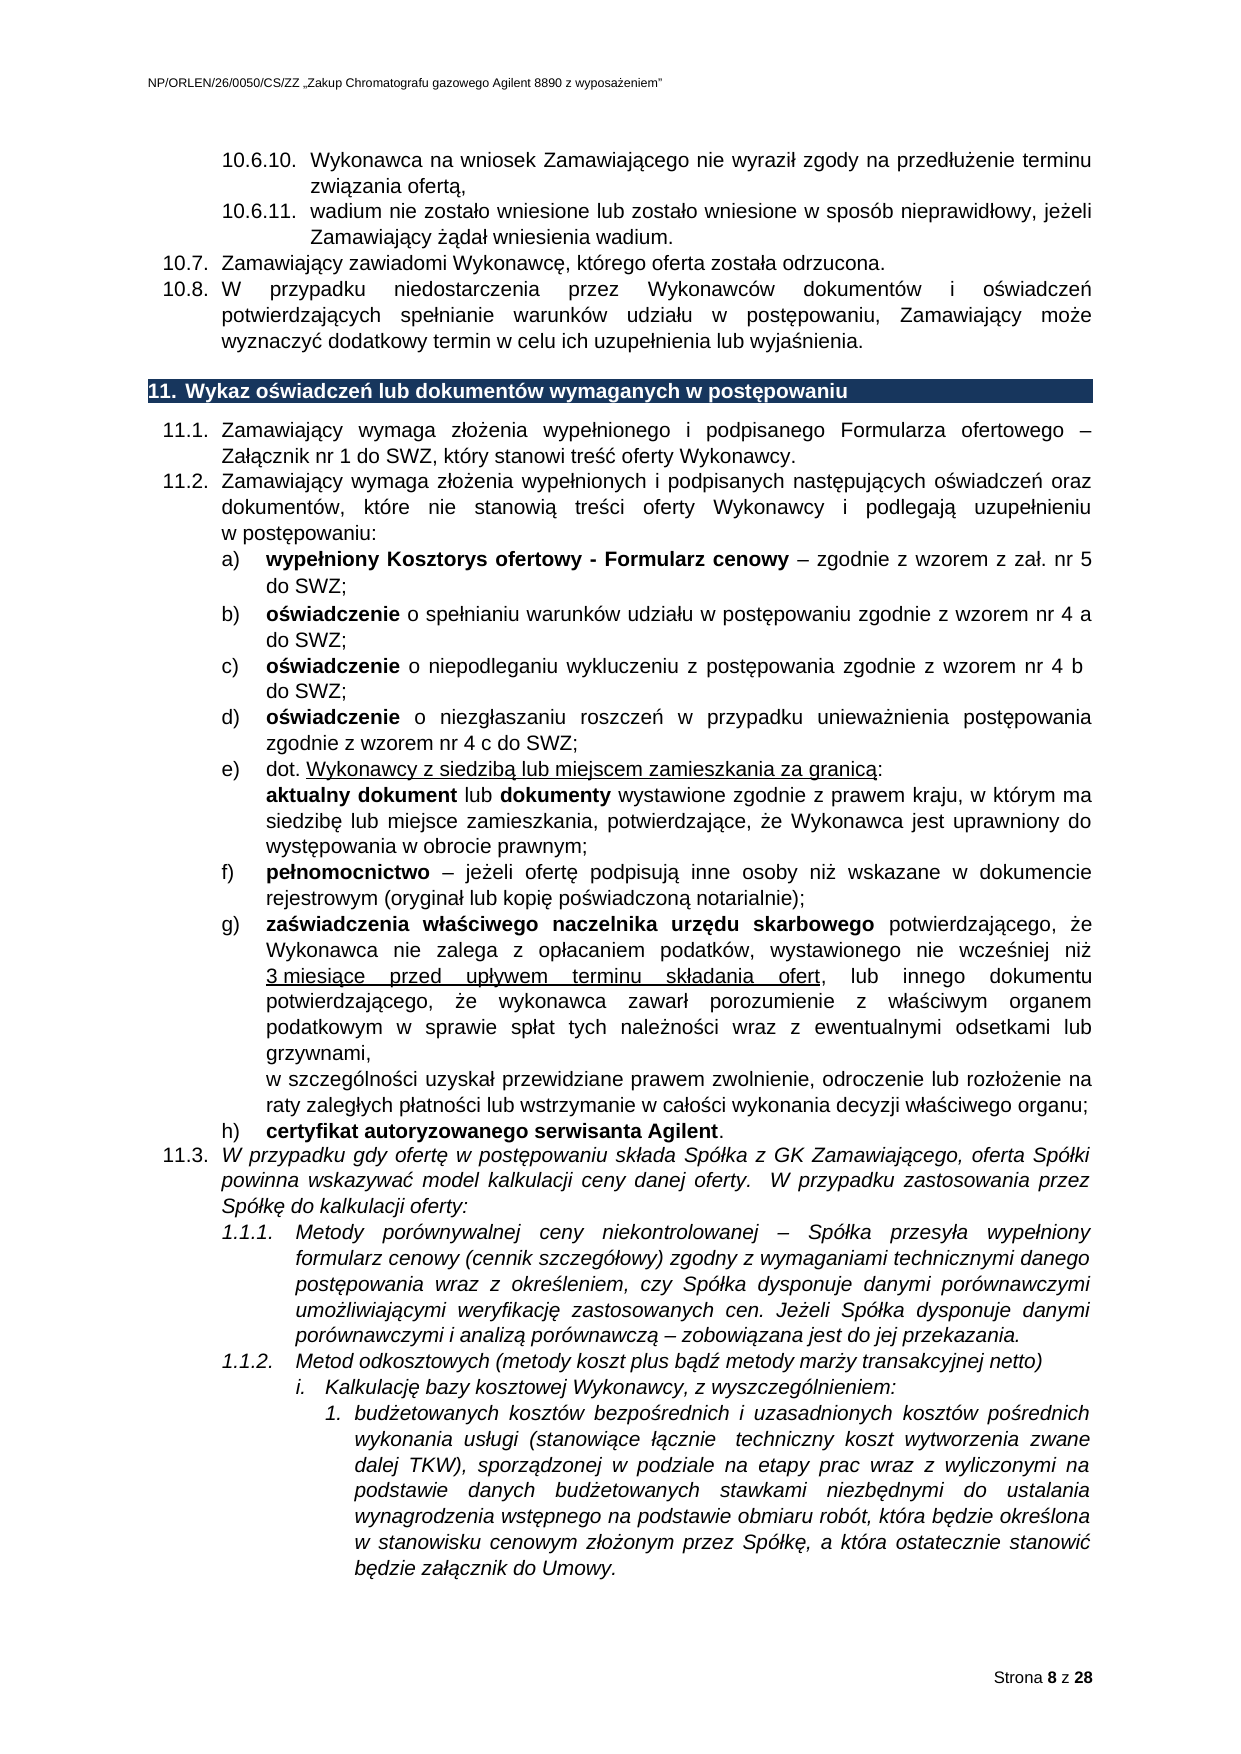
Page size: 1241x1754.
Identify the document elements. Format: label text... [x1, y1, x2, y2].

list oświadczenie o niezgłaszaniu roszczeń w przypadku unieważnienia postępowania zgodnie z wzorem nr 4 c do SWZ; [221, 705, 1093, 755]
list Metod odkosztowych (metody koszt plus bądź metody marży transakcyjnej netto) [222, 1349, 1093, 1373]
text Zamawiający wymaga złożenia wypełnionych i podpisanych następujących oświadczeń oraz dokumentów, które nie stanowią treści oferty Wykonawcy i podlegają uzupełnieniu w postępowaniu: [162, 469, 1093, 545]
text Zamawiający zawiadomi Wykonawcę, którego oferta została odrzucona. [162, 251, 1093, 275]
list budżetowanych kosztów bezpośrednich i uzasadnionych kosztów pośrednich wykonania usługi (stanowiące łącznie techniczny koszt wytworzenia zwane dalej TKW), sporządzonej w podziale na etapy prac wraz z wyliczonymi na podstawie danych budżetowanych stawkami niezbędnymi do ustalania wynagrodzenia wstępnego na podstawie obmiaru robót, która będzie określona w stanowisku cenowym złożonym przez Spółkę, a która ostatecznie stanowić będzie załącznik do Umowy. [325, 1401, 1093, 1580]
list oświadczenie o niepodleganiu wykluczeniu z postępowania zgodnie z wzorem nr 4 b do SWZ; [221, 653, 1093, 703]
text W przypadku gdy ofertę w postępowaniu składa Spółka z GK Zamawiającego, oferta Spółki powinna wskazywać model kalkulacji ceny danej oferty. W przypadku zastosowania przez Spółkę do kalkulacji oferty: [162, 1142, 1093, 1218]
list zaświadczenia właściwego naczelnika urzędu skarbowego potwierdzającego, że Wykonawca nie zalega z opłacaniem podatków, wystawionego nie wcześniej niż 3 miesiące przed upływem terminu składania ofert, lub innego dokumentu potwierdzającego, że wykonawca zawarł porozumienie z właściwym organem podatkowym w sprawie spłat tych należności wraz z ewentualnymi odsetkami lub grzywnami, w szczególności uzyskał przewidziane prawem zwolnienie, odroczenie lub rozłożenie na raty zaległych płatności lub wstrzymanie w całości wykonania decyzji właściwego organu; [221, 912, 1093, 1117]
text W przypadku niedostarczenia przez Wykonawców dokumentów i oświadczeń potwierdzających spełnianie warunków udziału w postępowaniu, Zamawiający może wyznaczyć dodatkowy termin w celu ich uzupełnienia lub wyjaśnienia. [162, 277, 1093, 352]
list Kalkulację bazy kosztowej Wykonawcy, z wyszczególnieniem: [306, 1375, 1093, 1399]
text Wykaz oświadczeń lub dokumentów wymaganych w postępowaniu [148, 379, 1093, 403]
list oświadczenie o spełnianiu warunków udziału w postępowaniu zgodnie z wzorem nr 4 a do SWZ; [221, 602, 1093, 652]
list Metody porównywalnej ceny niekontrolowanej – Spółka przesyła wypełniony formularz cenowy (cennik szczegółowy) zgodny z wymaganiami technicznymi danego postępowania wraz z określeniem, czy Spółka dysponuje danymi porównawczymi umożliwiającymi weryfikację zastosowanych cen. Jeżeli Spółka dysponuje danymi porównawczymi i analizą porównawczą – zobowiązana jest do jej przekazania. [222, 1220, 1093, 1347]
text wadium nie zostało wniesione lub zostało wniesione w sposób nieprawidłowy, jeżeli Zamawiający żądał wniesienia wadium. [222, 199, 1093, 249]
list pełnomocnictwo – jeżeli ofertę podpisują inne osoby niż wskazane w dokumencie rejestrowym (oryginał lub kopię poświadczoną notarialnie); [221, 860, 1093, 910]
list wypełniony Kosztorys ofertowy - Formularz cenowy – zgodnie z wzorem z zał. nr 5 do SWZ; [221, 547, 1093, 598]
list certyfikat autoryzowanego serwisanta Agilent. [221, 1118, 1093, 1142]
list aktualny dokument lub dokumenty wystawione zgodnie z prawem kraju, w którym ma siedzibę lub miejsce zamieszkania, potwierdzające, że Wykonawca jest uprawniony do występowania w obrocie prawnym; [266, 783, 1093, 858]
list dot. Wykonawcy z siedzibą lub miejscem zamieszkania za granicą: [221, 757, 1093, 781]
text Zamawiający wymaga złożenia wypełnionego i podpisanego Formularza ofertowego – Załącznik nr 1 do SWZ, który stanowi treść oferty Wykonawcy. [162, 418, 1093, 467]
text Wykonawca na wniosek Zamawiającego nie wyraził zgody na przedłużenie terminu związania ofertą, [222, 148, 1093, 197]
